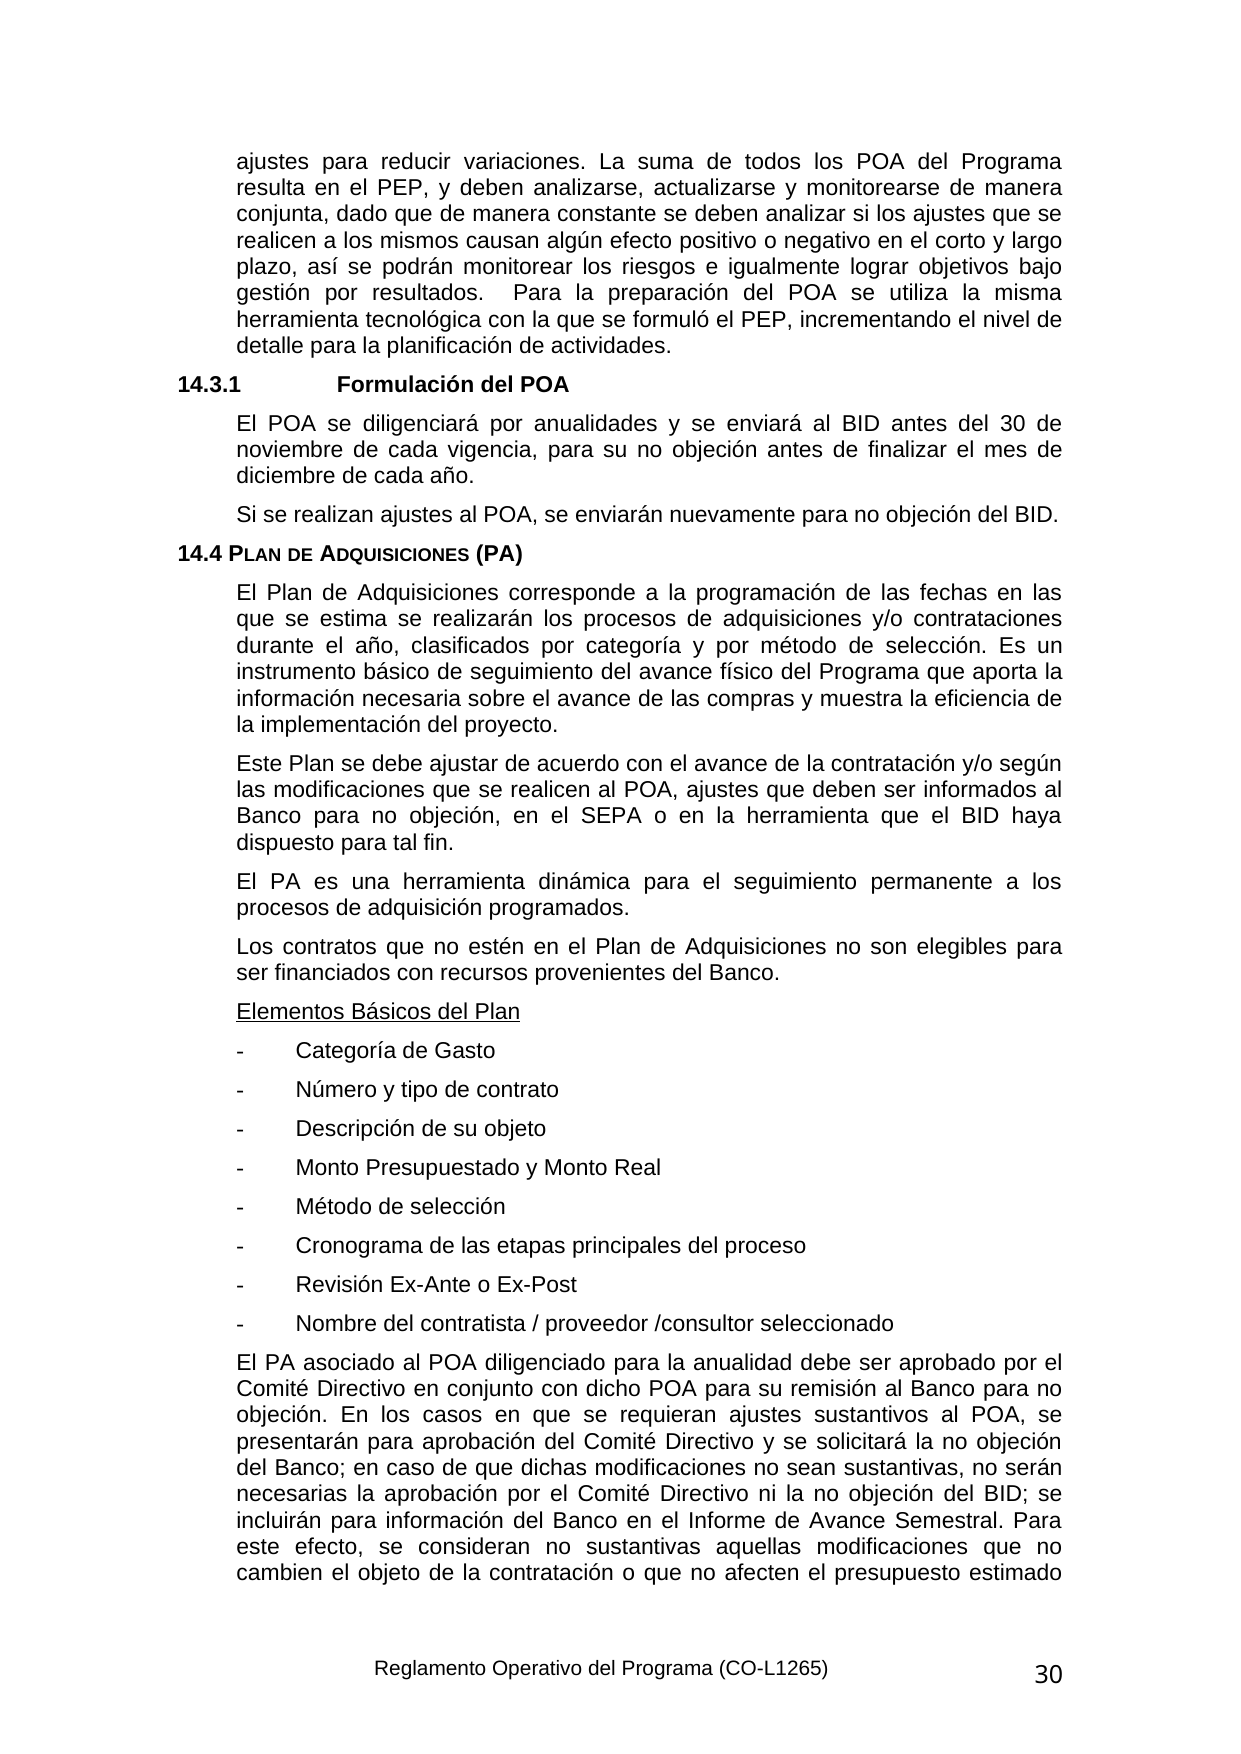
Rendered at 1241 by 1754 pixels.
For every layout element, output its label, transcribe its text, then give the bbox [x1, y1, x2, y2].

subtitle Formulación del POA [177, 371, 1028, 397]
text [236, 148, 1063, 358]
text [236, 1348, 1063, 1586]
list Monto Presupuestado y Monto Real [236, 1154, 1063, 1180]
list Cronograma de las etapas principales del proceso [236, 1232, 1063, 1258]
list Método de selección [236, 1193, 1063, 1219]
list Elementos Básicos del Plan [236, 998, 1063, 1024]
list Número y tipo de contrato [236, 1076, 1063, 1102]
text Este Plan se debe ajustar de acuerdo con el avance de la contratación y/o según las modificaciones que se realicen al POA, ajustes que deben ser informados al Banco para no objeción, en el SEPA o en la herramienta que el BID haya dispuesto para tal fin. [236, 750, 1063, 855]
text El PA es una herramienta dinámica para el seguimiento permanente a los procesos de adquisición programados. [236, 868, 1063, 920]
list Categoría de Gasto [236, 1037, 1063, 1063]
text El Plan de Adquisiciones corresponde a la programación de las fechas en las que se estima se realizarán los procesos de adquisiciones y/o contrataciones durante el año, clasificados por categoría y por método de selección. Es un instrumento básico de seguimiento del avance físico del Programa que aporta la información necesaria sobre el avance de las compras y muestra la eficiencia de la implementación del proyecto. [236, 579, 1063, 737]
text El POA se diligenciará por anualidades y se enviará al BID antes del 30 de noviembre de cada vigencia, para su no objeción antes de finalizar el mes de diciembre de cada año. [236, 410, 1063, 489]
list Nombre del contratista / proveedor /consultor seleccionado [236, 1309, 1063, 1336]
subtitle 14.4 Plan de Adquisiciones (PA) [177, 540, 1028, 567]
list Revisión Ex-Ante o Ex-Post [236, 1271, 1063, 1297]
text Si se realizan ajustes al POA, se enviarán nuevamente para no objeción del BID. [236, 501, 1063, 528]
list Descripción de su objeto [236, 1115, 1063, 1141]
text Los contratos que no estén en el Plan de Adquisiciones no son elegibles para ser financiados con recursos provenientes del Banco. [236, 933, 1063, 986]
